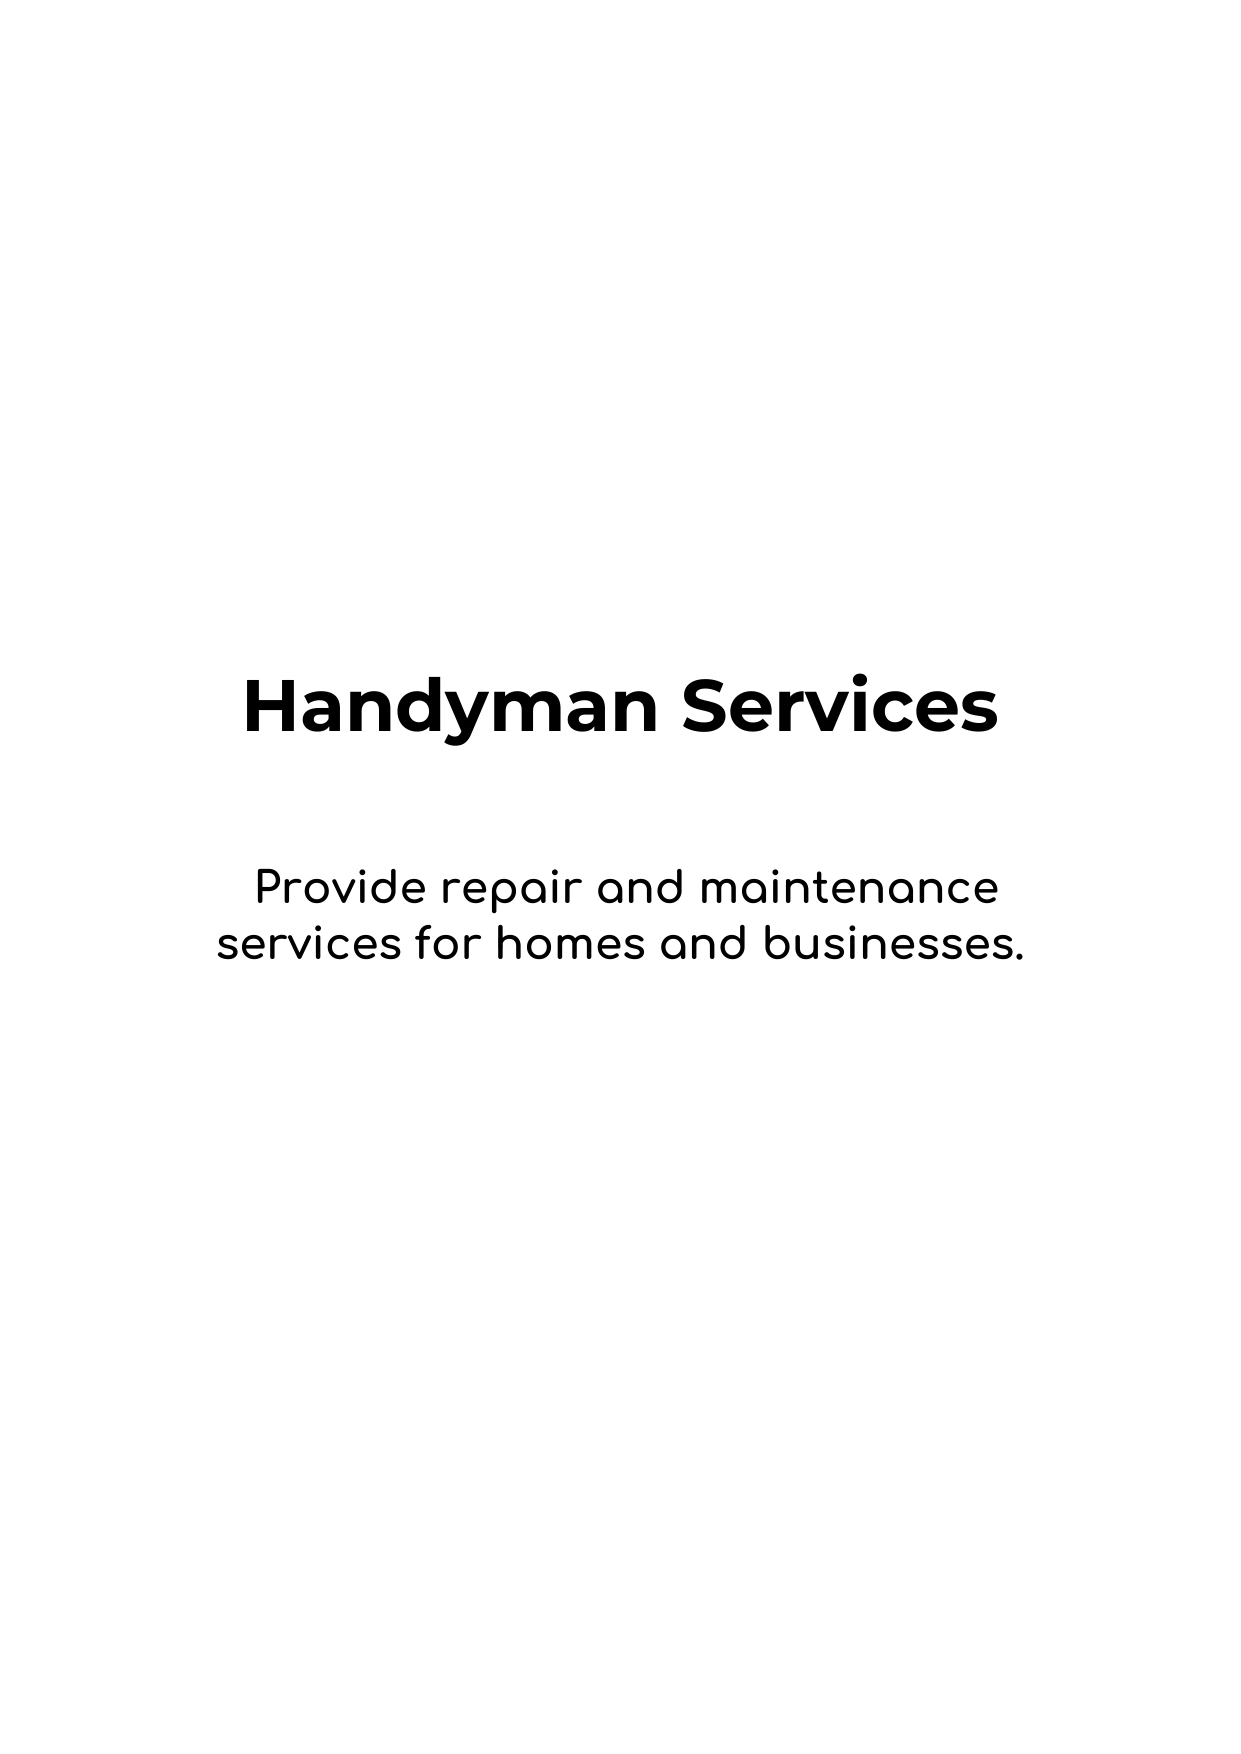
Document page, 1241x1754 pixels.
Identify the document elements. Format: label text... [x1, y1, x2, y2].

text Handyman Services [150, 660, 1090, 749]
text Provide repair and maintenance services for homes and businesses. [150, 864, 1090, 969]
